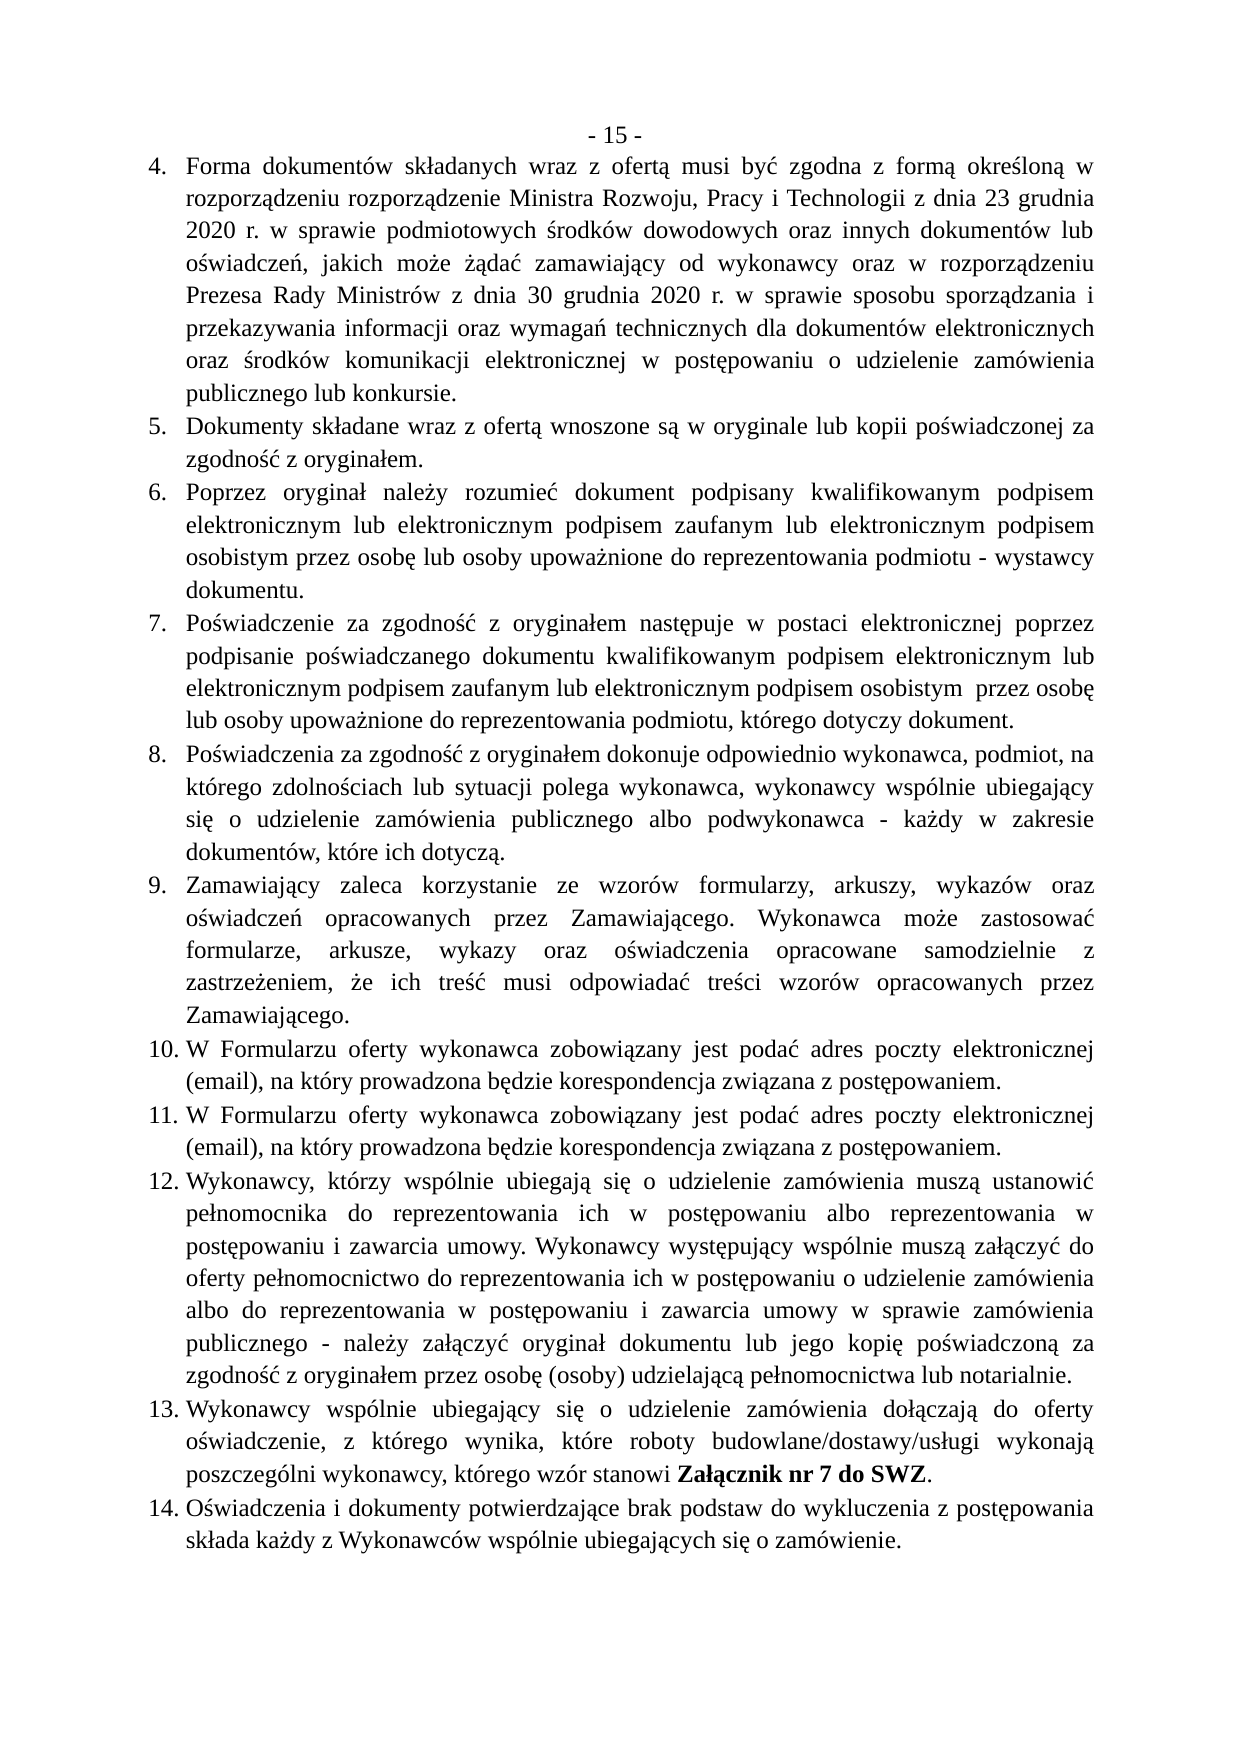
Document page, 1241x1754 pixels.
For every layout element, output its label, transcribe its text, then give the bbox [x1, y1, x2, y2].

list Poprzez oryginał należy rozumieć dokument podpisany kwalifikowanym podpisem elektronicznym lub elektronicznym podpisem zaufanym lub elektronicznym podpisem osobistym przez osobę lub osoby upoważnione do reprezentowania podmiotu - wystawcy dokumentu. [148, 477, 1095, 603]
list W Formularzu oferty wykonawca zobowiązany jest podać adres poczty elektronicznej (email), na który prowadzona będzie korespondencja związana z postępowaniem. [148, 1034, 1095, 1095]
list Oświadczenia i dokumenty potwierdzające brak podstaw do wykluczenia z postępowania składa każdy z Wykonawców wspólnie ubiegających się o zamówienie. [148, 1493, 1095, 1554]
list Zamawiający zaleca korzystanie ze wzorów formularzy, arkuszy, wykazów oraz oświadczeń opracowanych przez Zamawiającego. Wykonawca może zastosować formularze, arkusze, wykazy oraz oświadczenia opracowane samodzielnie z zastrzeżeniem, że ich treść musi odpowiadać treści wzorów opracowanych przez Zamawiającego. [148, 870, 1095, 1029]
list Poświadczenia za zgodność z oryginałem dokonuje odpowiednio wykonawca, podmiot, na którego zdolnościach lub sytuacji polega wykonawca, wykonawcy wspólnie ubiegający się o udzielenie zamówienia publicznego albo podwykonawca - każdy w zakresie dokumentów, które ich dotyczą. [148, 739, 1095, 865]
list Wykonawcy, którzy wspólnie ubiegają się o udzielenie zamówienia muszą ustanowić pełnomocnika do reprezentowania ich w postępowaniu albo reprezentowania w postępowaniu i zawarcia umowy. Wykonawcy występujący wspólnie muszą załączyć do oferty pełnomocnictwo do reprezentowania ich w postępowaniu o udzielenie zamówienia albo do reprezentowania w postępowaniu i zawarcia umowy w sprawie zamówienia publicznego - należy załączyć oryginał dokumentu lub jego kopię poświadczoną za zgodność z oryginałem przez osobę (osoby) udzielającą pełnomocnictwa lub notarialnie. [148, 1166, 1095, 1389]
list W Formularzu oferty wykonawca zobowiązany jest podać adres poczty elektronicznej (email), na który prowadzona będzie korespondencja związana z postępowaniem. [148, 1100, 1095, 1161]
list Forma dokumentów składanych wraz z ofertą musi być zgodna z formą określoną w rozporządzeniu rozporządzenie Ministra Rozwoju, Pracy i Technologii z dnia 23 grudnia 2020 r. w sprawie podmiotowych środków dowodowych oraz innych dokumentów lub oświadczeń, jakich może żądać zamawiający od wykonawcy oraz w rozporządzeniu Prezesa Rady Ministrów z dnia 30 grudnia 2020 r. w sprawie sposobu sporządzania i przekazywania informacji oraz wymagań technicznych dla dokumentów elektronicznych oraz środków komunikacji elektronicznej w postępowaniu o udzielenie zamówienia publicznego lub konkursie. [148, 151, 1095, 406]
list Dokumenty składane wraz z ofertą wnoszone są w oryginale lub kopii poświadczonej za zgodność z oryginałem. [148, 411, 1095, 472]
list Wykonawcy wspólnie ubiegający się o udzielenie zamówienia dołączają do oferty oświadczenie, z którego wynika, które roboty budowlane/dostawy/usługi wykonają poszczególni wykonawcy, którego wzór stanowi Załącznik nr 7 do SWZ. [148, 1394, 1095, 1488]
list Poświadczenie za zgodność z oryginałem następuje w postaci elektronicznej poprzez podpisanie poświadczanego dokumentu kwalifikowanym podpisem elektronicznym lub elektronicznym podpisem zaufanym lub elektronicznym podpisem osobistym przez osobę lub osoby upoważnione do reprezentowania podmiotu, którego dotyczy dokument. [148, 608, 1095, 734]
